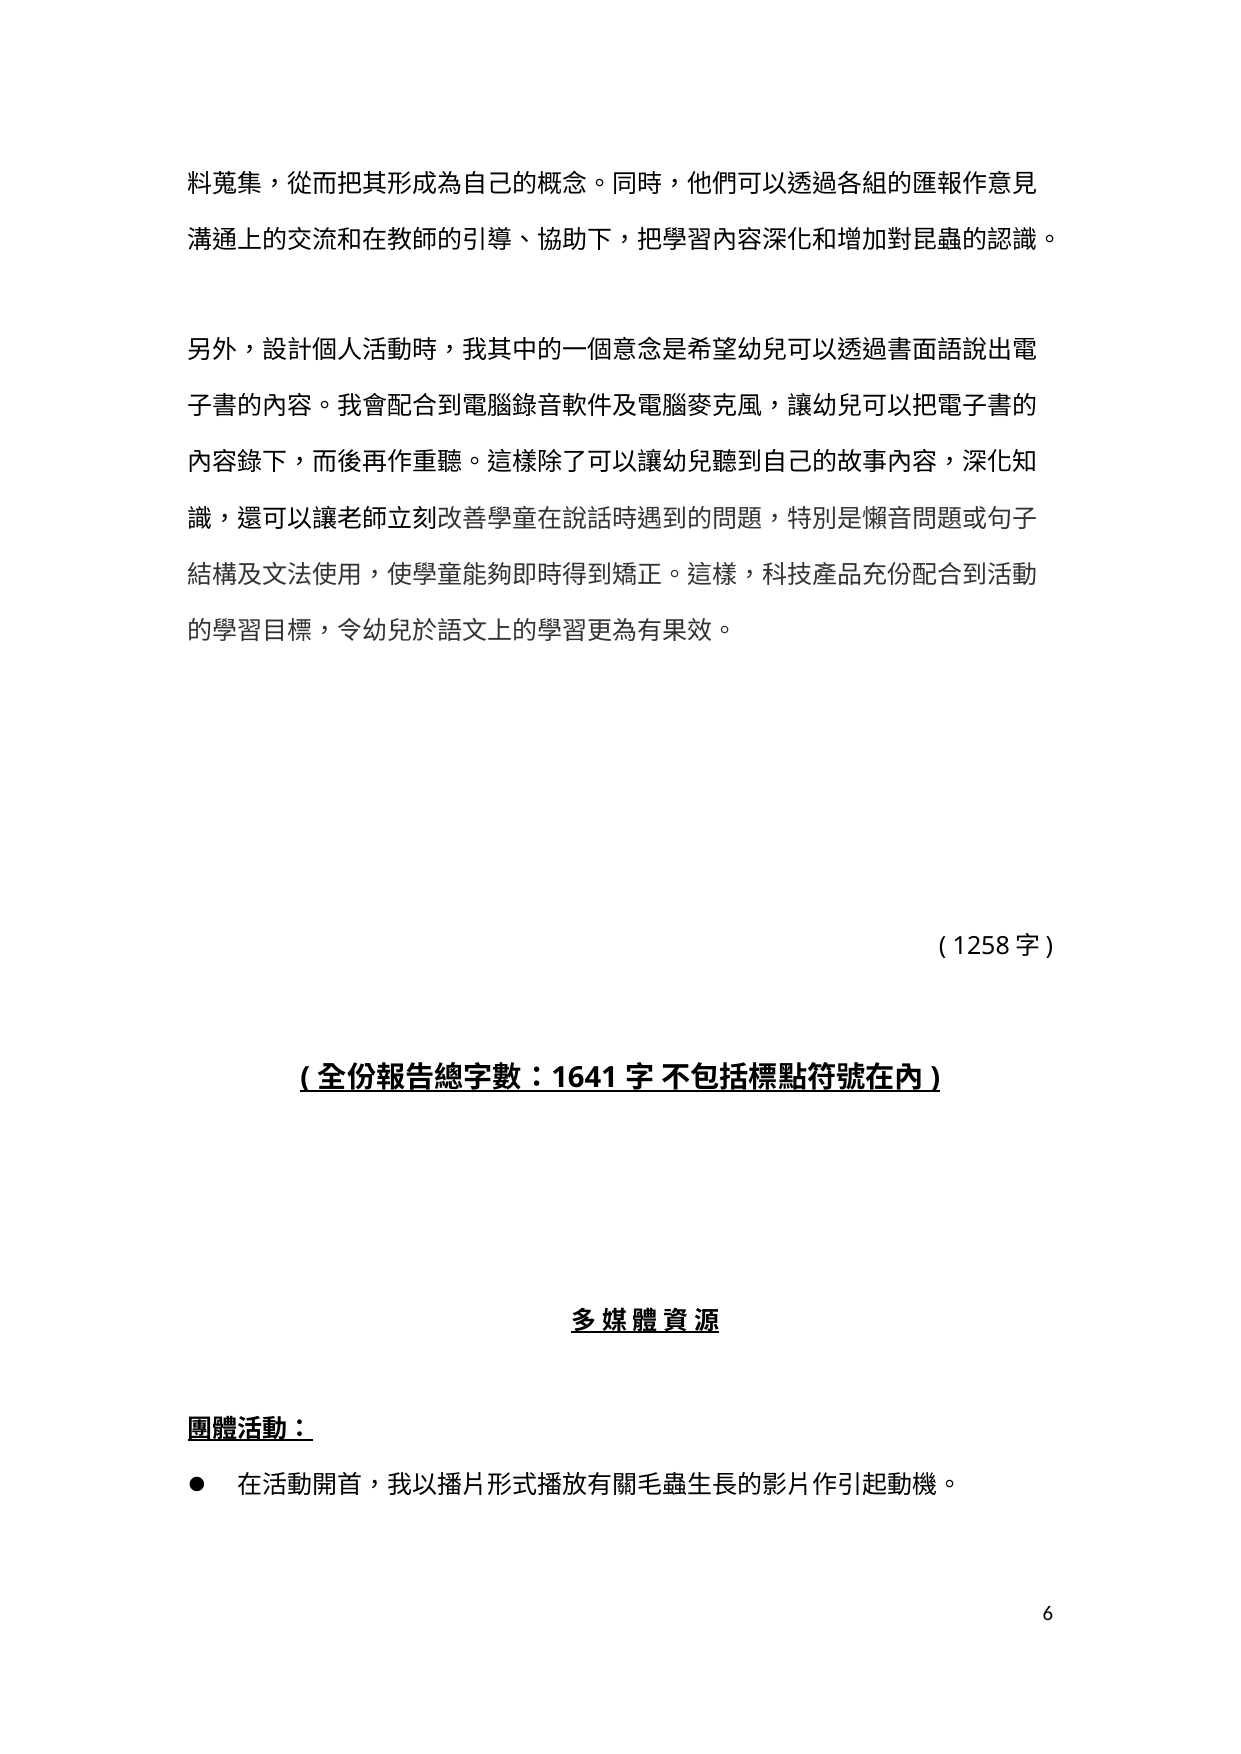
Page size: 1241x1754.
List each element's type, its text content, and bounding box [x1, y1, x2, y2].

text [187, 162, 1053, 256]
text ( 1258字 ) [187, 924, 1053, 962]
list 在活動開首，我以播片形式播放有關毛蟲生長的影片作引起動機。 [187, 1463, 1053, 1501]
text 團體活動： [187, 1408, 1053, 1445]
text 另外，設計個人活動時，我其中的一個意念是希望幼兒可以透過書面語說出電子書的內容。我會配合到電腦錄音軟件及電腦麥克風，讓幼兒可以把電子書的內容錄下，而後再作重聽。這樣除了可以讓幼兒聽到自己的故事內容，深化知識，還可以讓老師立刻改善學童在說話時遇到的問題，特別是懶音問題或句子結構及文法使用，使學童能夠即時得到矯正。這樣，科技產品充份配合到活動的學習目標，令幼兒於語文上的學習更為有果效。 [187, 329, 1053, 647]
list 多 媒 體 資 源 [237, 1299, 1053, 1337]
text ( 全份報告總字數：1641 字 不包括標點符號在內 ) [187, 1037, 1053, 1112]
